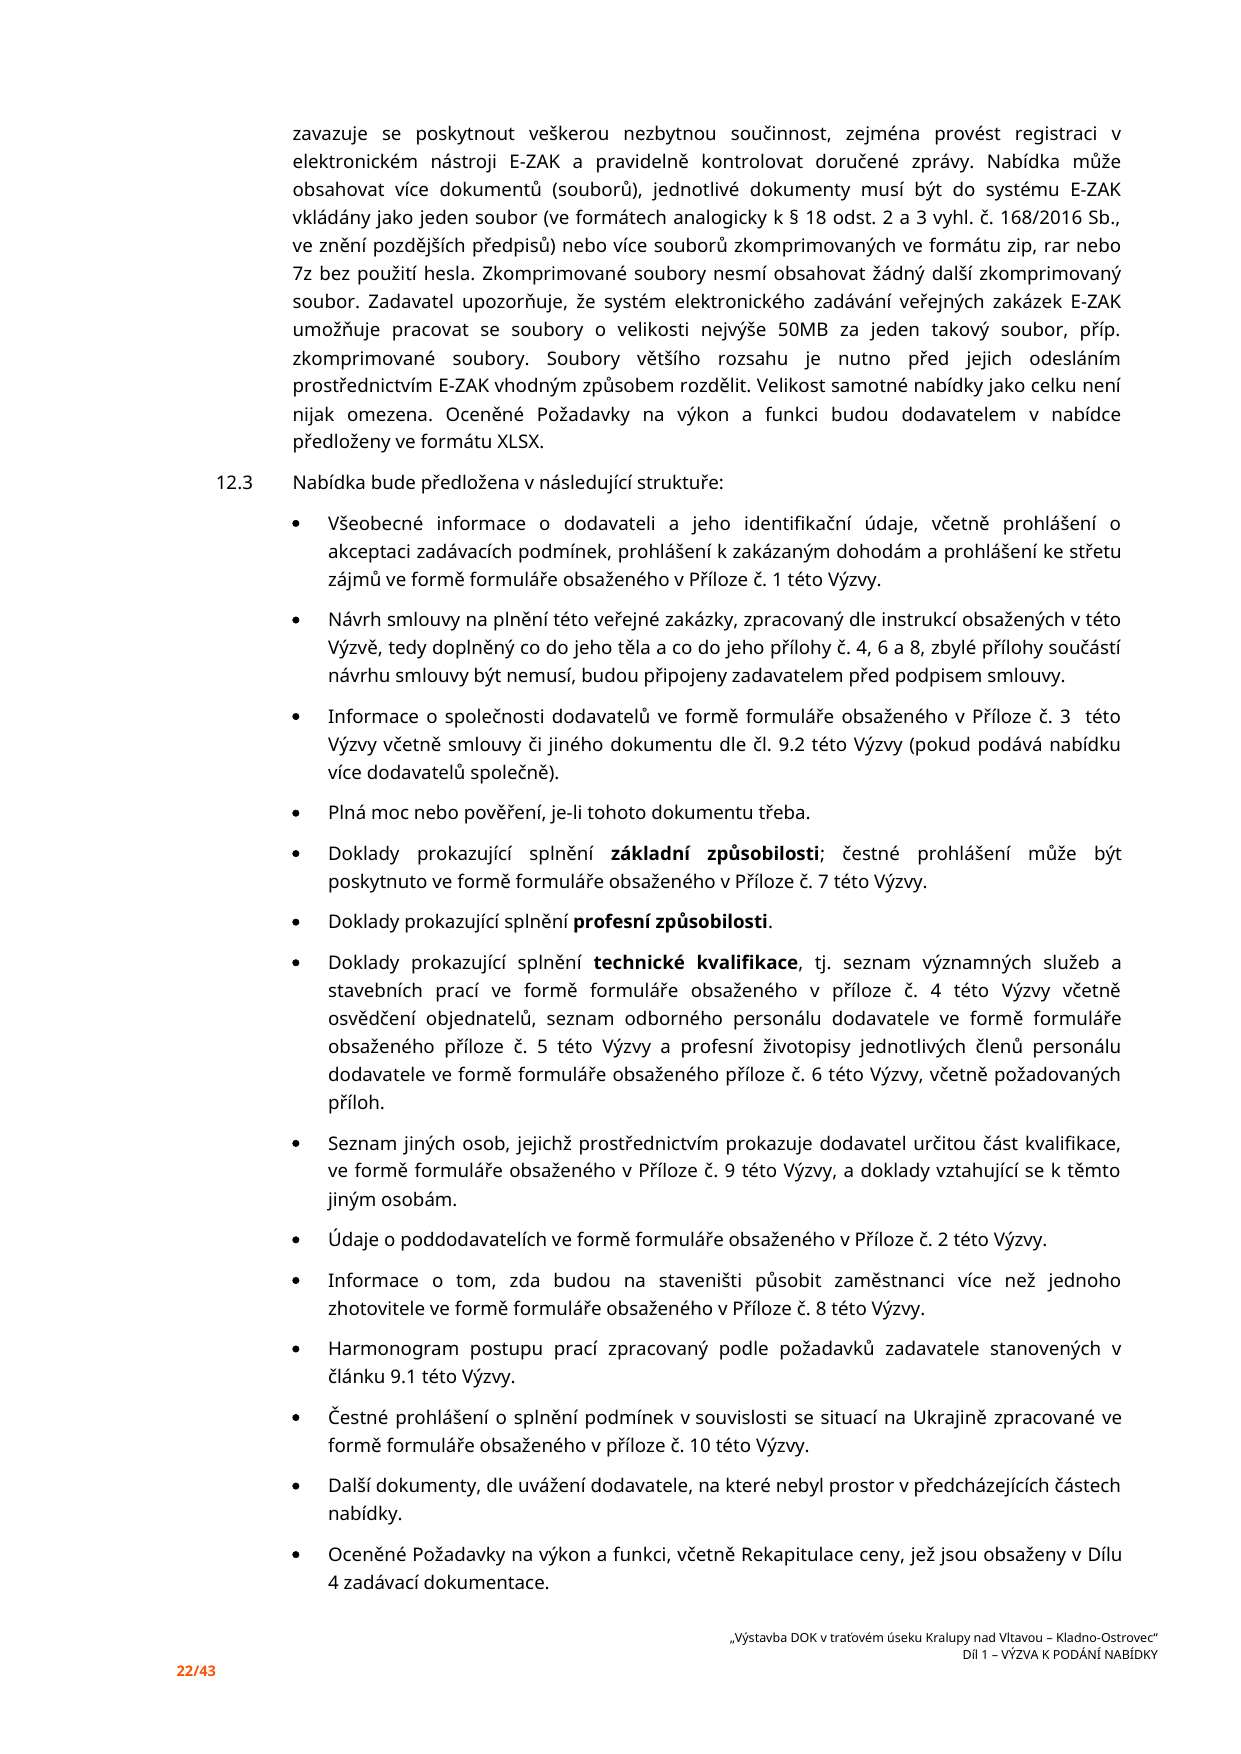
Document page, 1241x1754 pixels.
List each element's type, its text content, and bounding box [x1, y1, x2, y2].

text Doklady prokazující splnění profesní způsobilosti. [292, 909, 1122, 934]
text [216, 121, 1122, 454]
text Seznam jiných osob, jejichž prostřednictvím prokazuje dodavatel určitou část kvalifikace, ve formě formuláře obsaženého v Příloze č. 9 této Výzvy, a doklady vztahující se k těmto jiným osobám. [292, 1130, 1122, 1211]
text Čestné prohlášení o splnění podmínek v souvislosti se situací na Ukrajině zpracované ve formě formuláře obsaženého v příloze č. 10 této Výzvy. [292, 1404, 1122, 1457]
text Nabídka bude předložena v následující struktuře: [216, 469, 1122, 495]
text Doklady prokazující splnění základní způsobilosti; čestné prohlášení může být poskytnuto ve formě formuláře obsaženého v Příloze č. 7 této Výzvy. [292, 840, 1122, 894]
text Harmonogram postupu prací zpracovaný podle požadavků zadavatele stanovených v článku 9.1 této Výzvy. [292, 1335, 1122, 1389]
text Všeobecné informace o dodavateli a jeho identifikační údaje, včetně prohlášení o akceptaci zadávacích podmínek, prohlášení k zakázaným dohodám a prohlášení ke střetu zájmů ve formě formuláře obsaženého v Příloze č. 1 této Výzvy. [292, 510, 1122, 591]
text Doklady prokazující splnění technické kvalifikace, tj. seznam významných služeb a stavebních prací ve formě formuláře obsaženého v příloze č. 4 této Výzvy včetně osvědčení objednatelů, seznam odborného personálu dodavatele ve formě formuláře obsaženého příloze č. 5 této Výzvy a profesní životopisy jednotlivých členů personálu dodavatele ve formě formuláře obsaženého příloze č. 6 této Výzvy, včetně požadovaných příloh. [292, 949, 1122, 1115]
text Návrh smlouvy na plnění této veřejné zakázky, zpracovaný dle instrukcí obsažených v této Výzvě, tedy doplněný co do jeho těla a co do jeho přílohy č. 4, 6 a 8, zbylé přílohy součástí návrhu smlouvy být nemusí, budou připojeny zadavatelem před podpisem smlouvy. [292, 606, 1122, 688]
text Informace o společnosti dodavatelů ve formě formuláře obsaženého v Příloze č. 3 této Výzvy včetně smlouvy či jiného dokumentu dle čl. 9.2 této Výzvy (pokud podává nabídku více dodavatelů společně). [292, 703, 1122, 784]
text Oceněné Požadavky na výkon a funkci, včetně Rekapitulace ceny, jež jsou obsaženy v Dílu 4 zadávací dokumentace. [292, 1541, 1122, 1594]
text Plná moc nebo pověření, je-li tohoto dokumentu třeba. [292, 799, 1122, 825]
text Další dokumenty, dle uvážení dodavatele, na které nebyl prostor v předcházejících částech nabídky. [292, 1472, 1122, 1526]
text Informace o tom, zda budou na staveništi působit zaměstnanci více než jednoho zhotovitele ve formě formuláře obsaženého v Příloze č. 8 této Výzvy. [292, 1267, 1122, 1320]
text Údaje o poddodavatelích ve formě formuláře obsaženého v Příloze č. 2 této Výzvy. [292, 1226, 1122, 1252]
